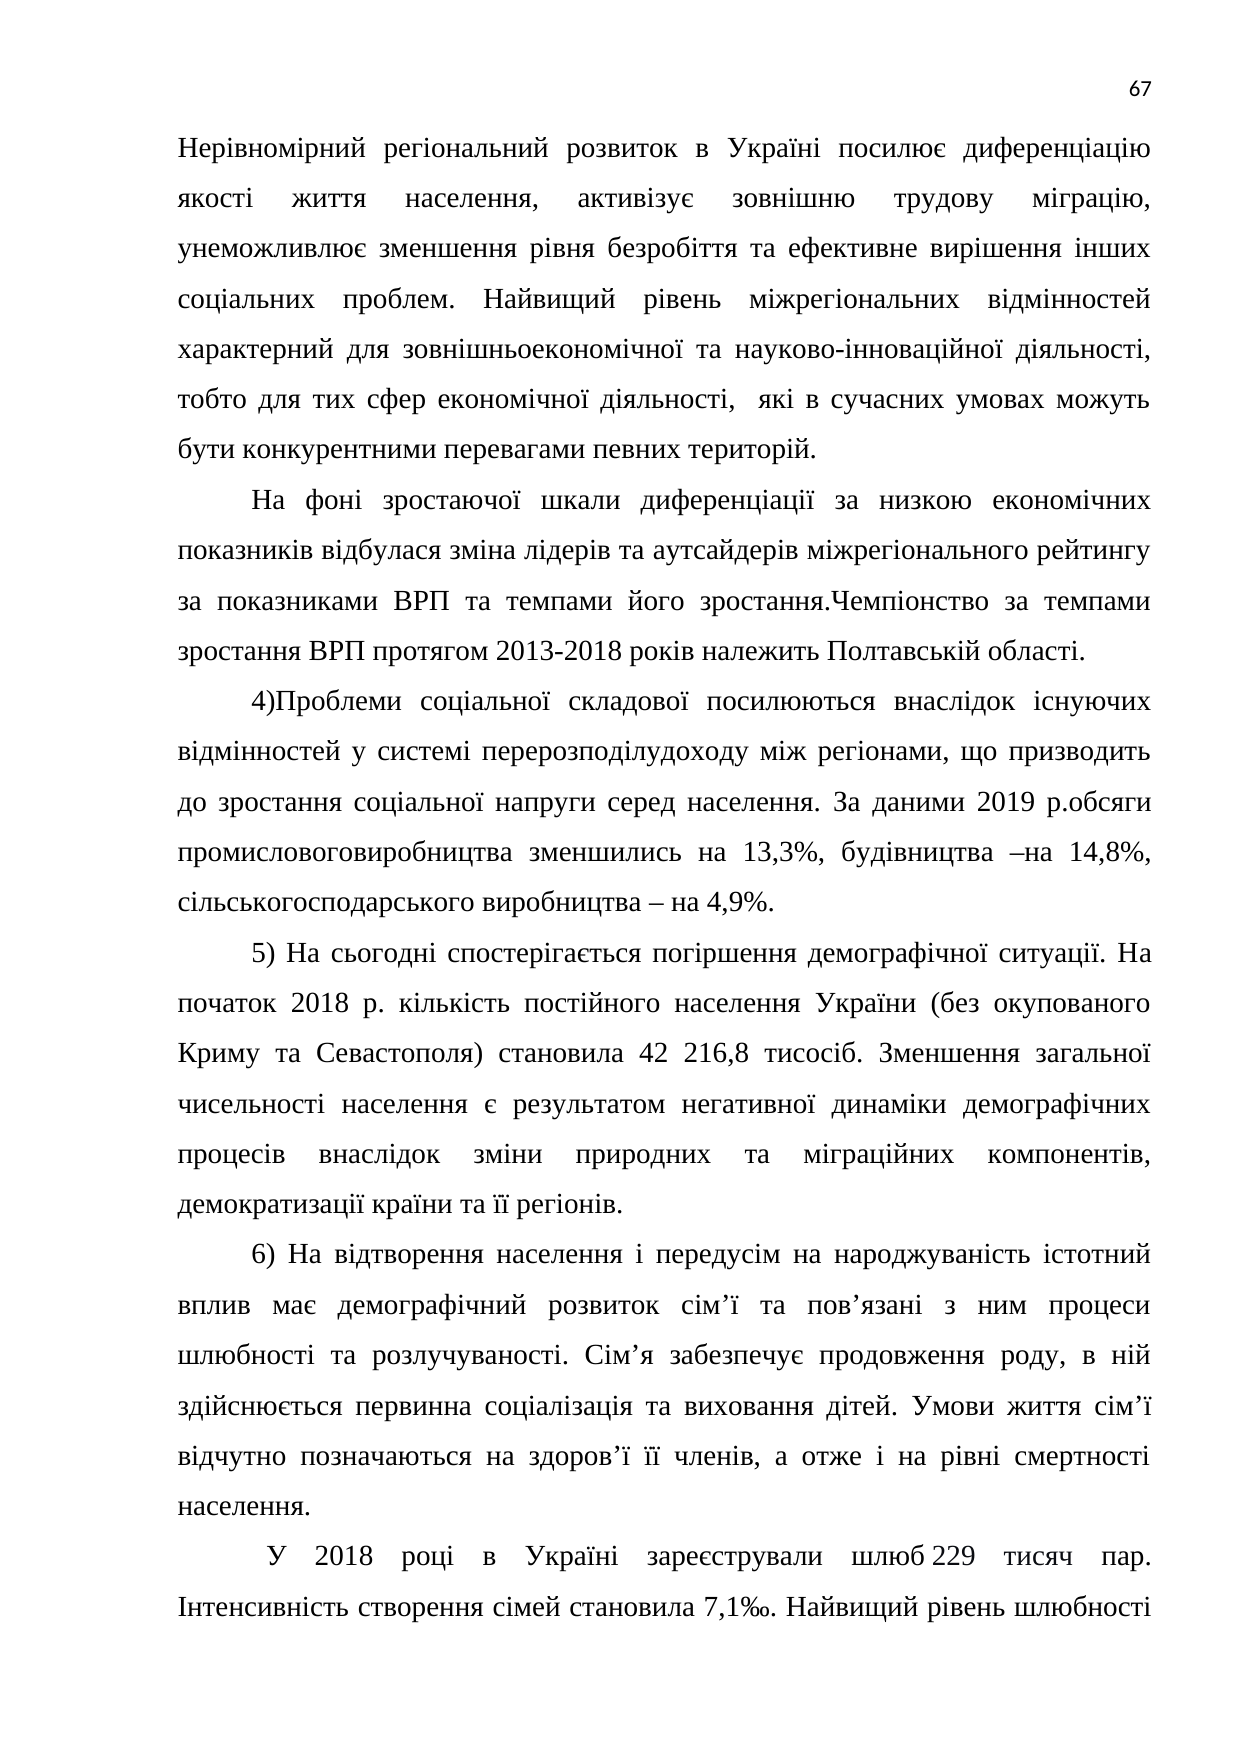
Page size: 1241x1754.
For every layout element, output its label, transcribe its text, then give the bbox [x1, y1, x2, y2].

text 5) На сьогодні спостерігається погіршення демографічної ситуації. На початок 2018 р. кількість постійного населення України (без окупованого Криму та Севастополя) становила 42 216,8 тисосіб. Зменшення загальної чисельності населення є результатом негативної динаміки демографічних процесів внаслідок зміни природних та міграційних компонентів, демократизації країни та її регіонів. [177, 935, 1152, 1220]
text 4)Проблеми соціальної складової посилюються внаслідок існуючих відмінностей у системі перерозподілудоходу між регіонами, що призводить до зростання соціальної напруги серед населення. За даними 2019 р.обсяги промисловоговиробництва зменшились на 13,3%, будівництва –на 14,8%, сільськогосподарського виробництва – на 4,9%. [177, 683, 1152, 918]
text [177, 130, 1152, 465]
text На фоні зростаючої шкали диференціації за низкою економічних показників відбулася зміна лідерів та аутсайдерів міжрегіонального рейтингу за показниками ВРП та темпами його зростання.Чемпіонство за темпами зростання ВРП протягом 2013-2018 років належить Полтавській області. [177, 482, 1152, 666]
text 6) На відтворення населення і передусім на народжуваність істотний вплив має демографічний розвиток сім’ї та пов’язані з ним процеси шлюбності та розлучуваності. Сім’я забезпечує продовження роду, в ній здійснюється первинна соціалізація та виховання дітей. Умови життя сім’ї відчутно позначаються на здоров’ї її членів, а отже і на рівні смертності населення. [177, 1237, 1152, 1522]
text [177, 1538, 1152, 1622]
